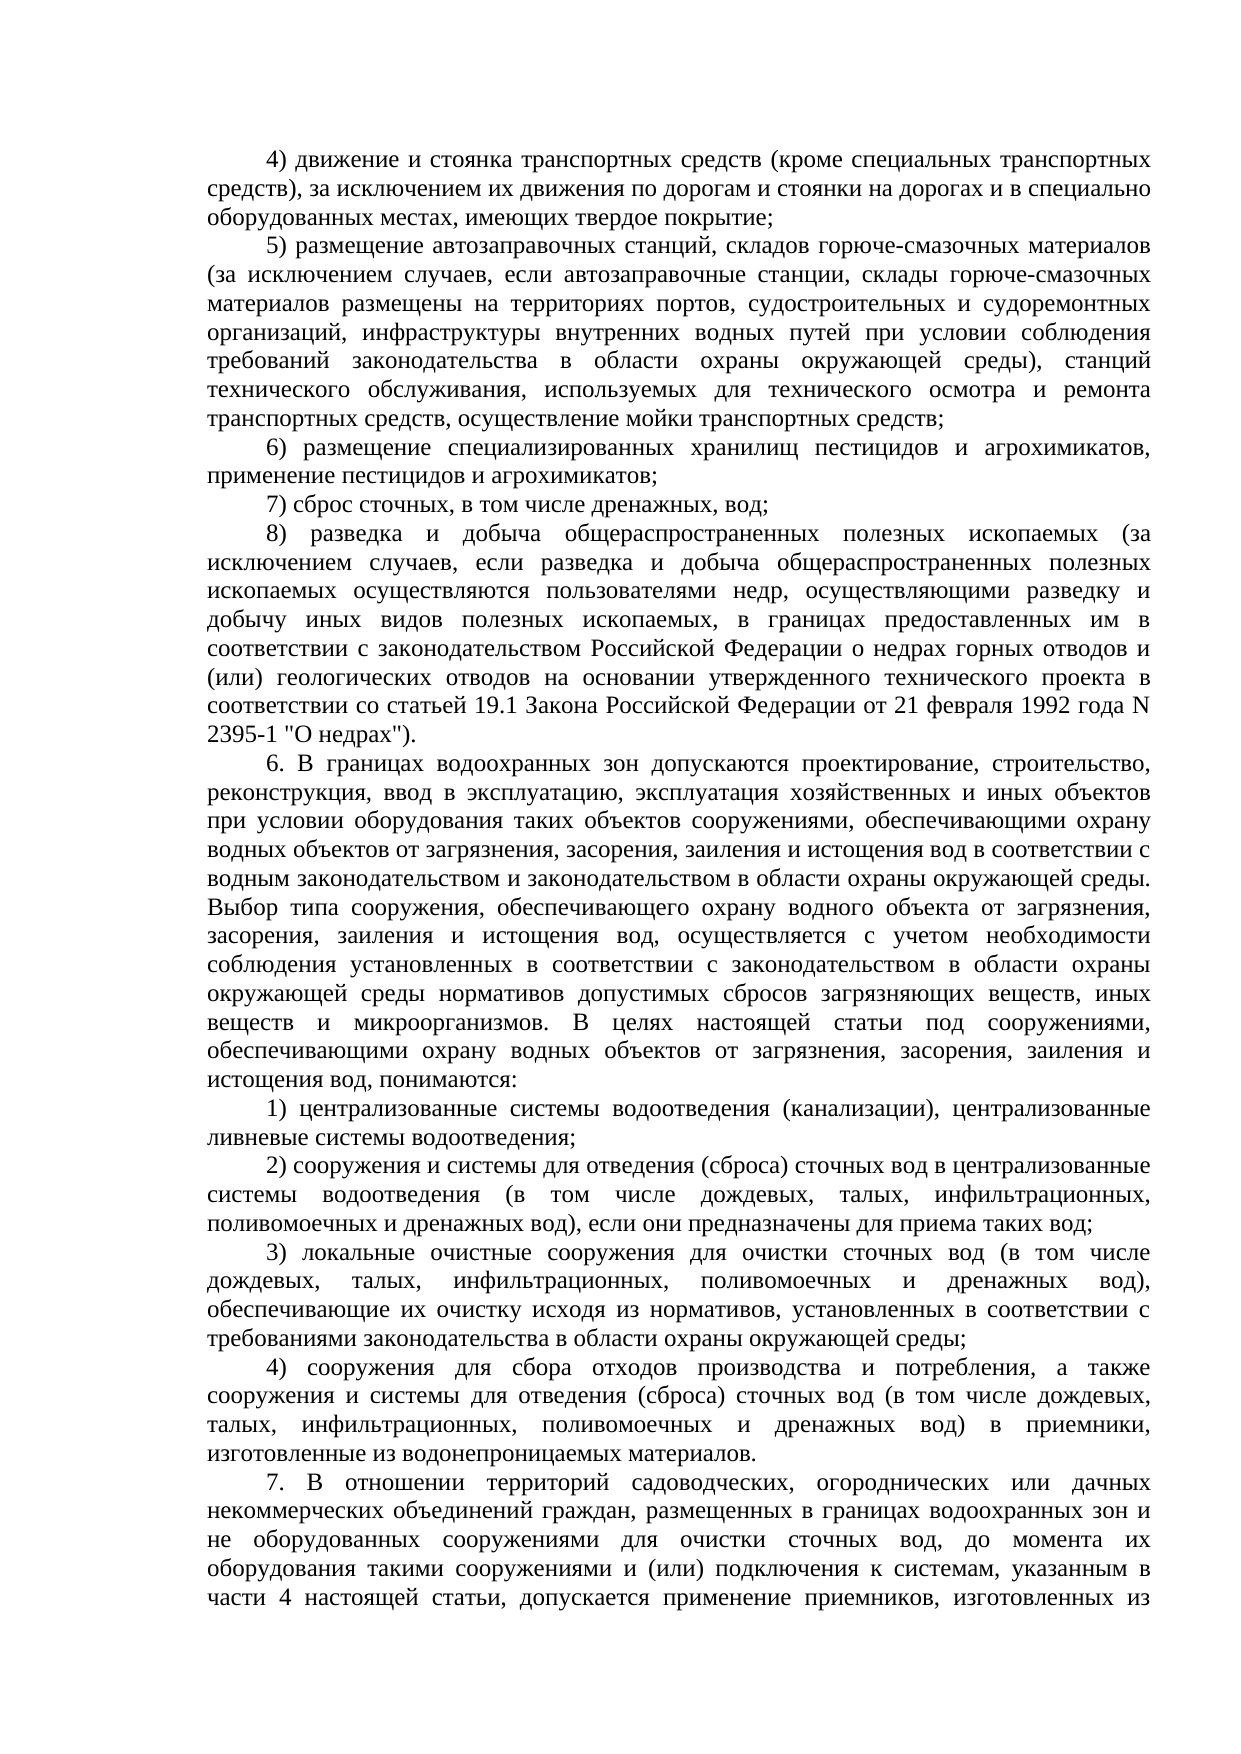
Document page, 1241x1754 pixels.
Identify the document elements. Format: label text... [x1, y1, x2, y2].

text 7) сброс сточных, в том числе дренажных, вод; [207, 489, 1152, 518]
text 6) размещение специализированных хранилищ пестицидов и агрохимикатов, применение пестицидов и агрохимикатов; [207, 432, 1152, 489]
text 4) сооружения для сбора отходов производства и потребления, а также сооружения и системы для отведения (сброса) сточных вод (в том числе дождевых, талых, инфильтрационных, поливомоечных и дренажных вод) в приемники, изготовленные из водонепроницаемых материалов. [207, 1352, 1152, 1467]
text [207, 1467, 1152, 1610]
text 8) разведка и добыча общераспространенных полезных ископаемых (за исключением случаев, если разведка и добыча общераспространенных полезных ископаемых осуществляются пользователями недр, осуществляющими разведку и добычу иных видов полезных ископаемых, в границах предоставленных им в соответствии с законодательством Российской Федерации о недрах горных отводов и (или) геологических отводов на основании утвержденного технического проекта в соответствии со статьей 19.1 Закона Российской Федерации от 21 февраля 1992 года N 2395-1 "О недрах"). [207, 518, 1152, 748]
text 4) движение и стоянка транспортных средств (кроме специальных транспортных средств), за исключением их движения по дорогам и стоянки на дорогах и в специально оборудованных местах, имеющих твердое покрытие; [207, 144, 1152, 230]
text 5) размещение автозаправочных станций, складов горюче-смазочных материалов (за исключением случаев, если автозаправочные станции, склады горюче-смазочных материалов размещены на территориях портов, судостроительных и судоремонтных организаций, инфраструктуры внутренних водных путей при условии соблюдения требований законодательства в области охраны окружающей среды), станций технического обслуживания, используемых для технического осмотра и ремонта транспортных средств, осуществление мойки транспортных средств; [207, 230, 1152, 432]
text 2) сооружения и системы для отведения (сброса) сточных вод в централизованные системы водоотведения (в том числе дождевых, талых, инфильтрационных, поливомоечных и дренажных вод), если они предназначены для приема таких вод; [207, 1150, 1152, 1237]
text 3) локальные очистные сооружения для очистки сточных вод (в том числе дождевых, талых, инфильтрационных, поливомоечных и дренажных вод), обеспечивающие их очистку исходя из нормативов, установленных в соответствии с требованиями законодательства в области охраны окружающей среды; [207, 1237, 1152, 1352]
text 1) централизованные системы водоотведения (канализации), централизованные ливневые системы водоотведения; [207, 1093, 1152, 1150]
text 6. В границах водоохранных зон допускаются проектирование, строительство, реконструкция, ввод в эксплуатацию, эксплуатация хозяйственных и иных объектов при условии оборудования таких объектов сооружениями, обеспечивающими охрану водных объектов от загрязнения, засорения, заиления и истощения вод в соответствии с водным законодательством и законодательством в области охраны окружающей среды. Выбор типа сооружения, обеспечивающего охрану водного объекта от загрязнения, засорения, заиления и истощения вод, осуществляется с учетом необходимости соблюдения установленных в соответствии с законодательством в области охраны окружающей среды нормативов допустимых сбросов загрязняющих веществ, иных веществ и микроорганизмов. В целях настоящей статьи под сооружениями, обеспечивающими охрану водных объектов от загрязнения, засорения, заиления и истощения вод, понимаются: [207, 748, 1152, 1093]
